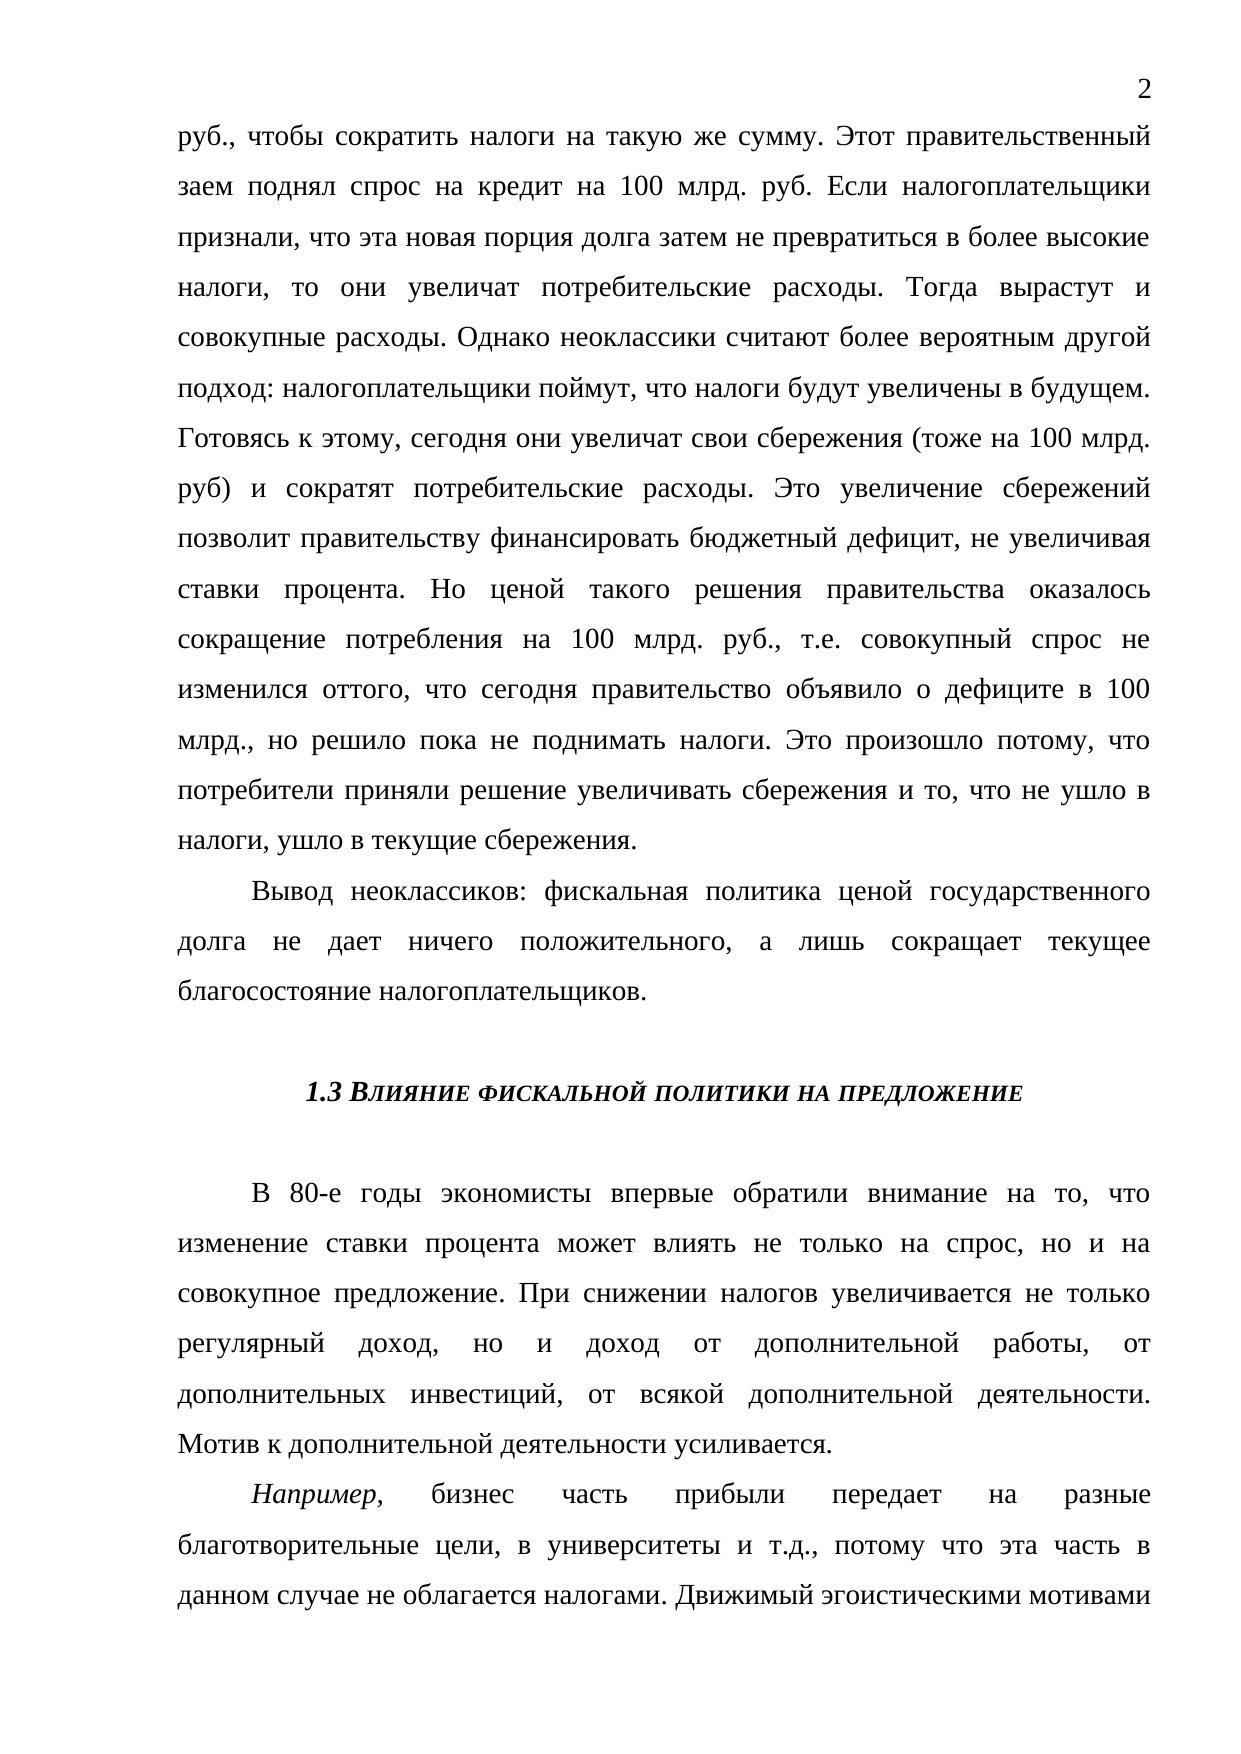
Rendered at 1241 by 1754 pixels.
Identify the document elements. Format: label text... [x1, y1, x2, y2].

text В 80-е годы экономисты впервые обратили внимание на то, что изменение ставки процента может влиять не только на спрос, но и на совокупное предложение. При снижении налогов увеличивается не только регулярный доход, но и доход от дополнительной работы, от дополнительных инвестиций, от всякой дополнительной деятельности. Мотив к дополнительной деятельности усиливается. [177, 1175, 1152, 1460]
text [177, 1477, 1152, 1611]
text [177, 118, 1152, 856]
subtitle 1.3 Влияние фискальной политики на предложение [177, 1074, 1152, 1108]
text Вывод неоклассиков: фискальная политика ценой государственного долга не дает ничего положительного, а лишь сокращает текущее благосостояние налогоплательщиков. [177, 873, 1152, 1007]
